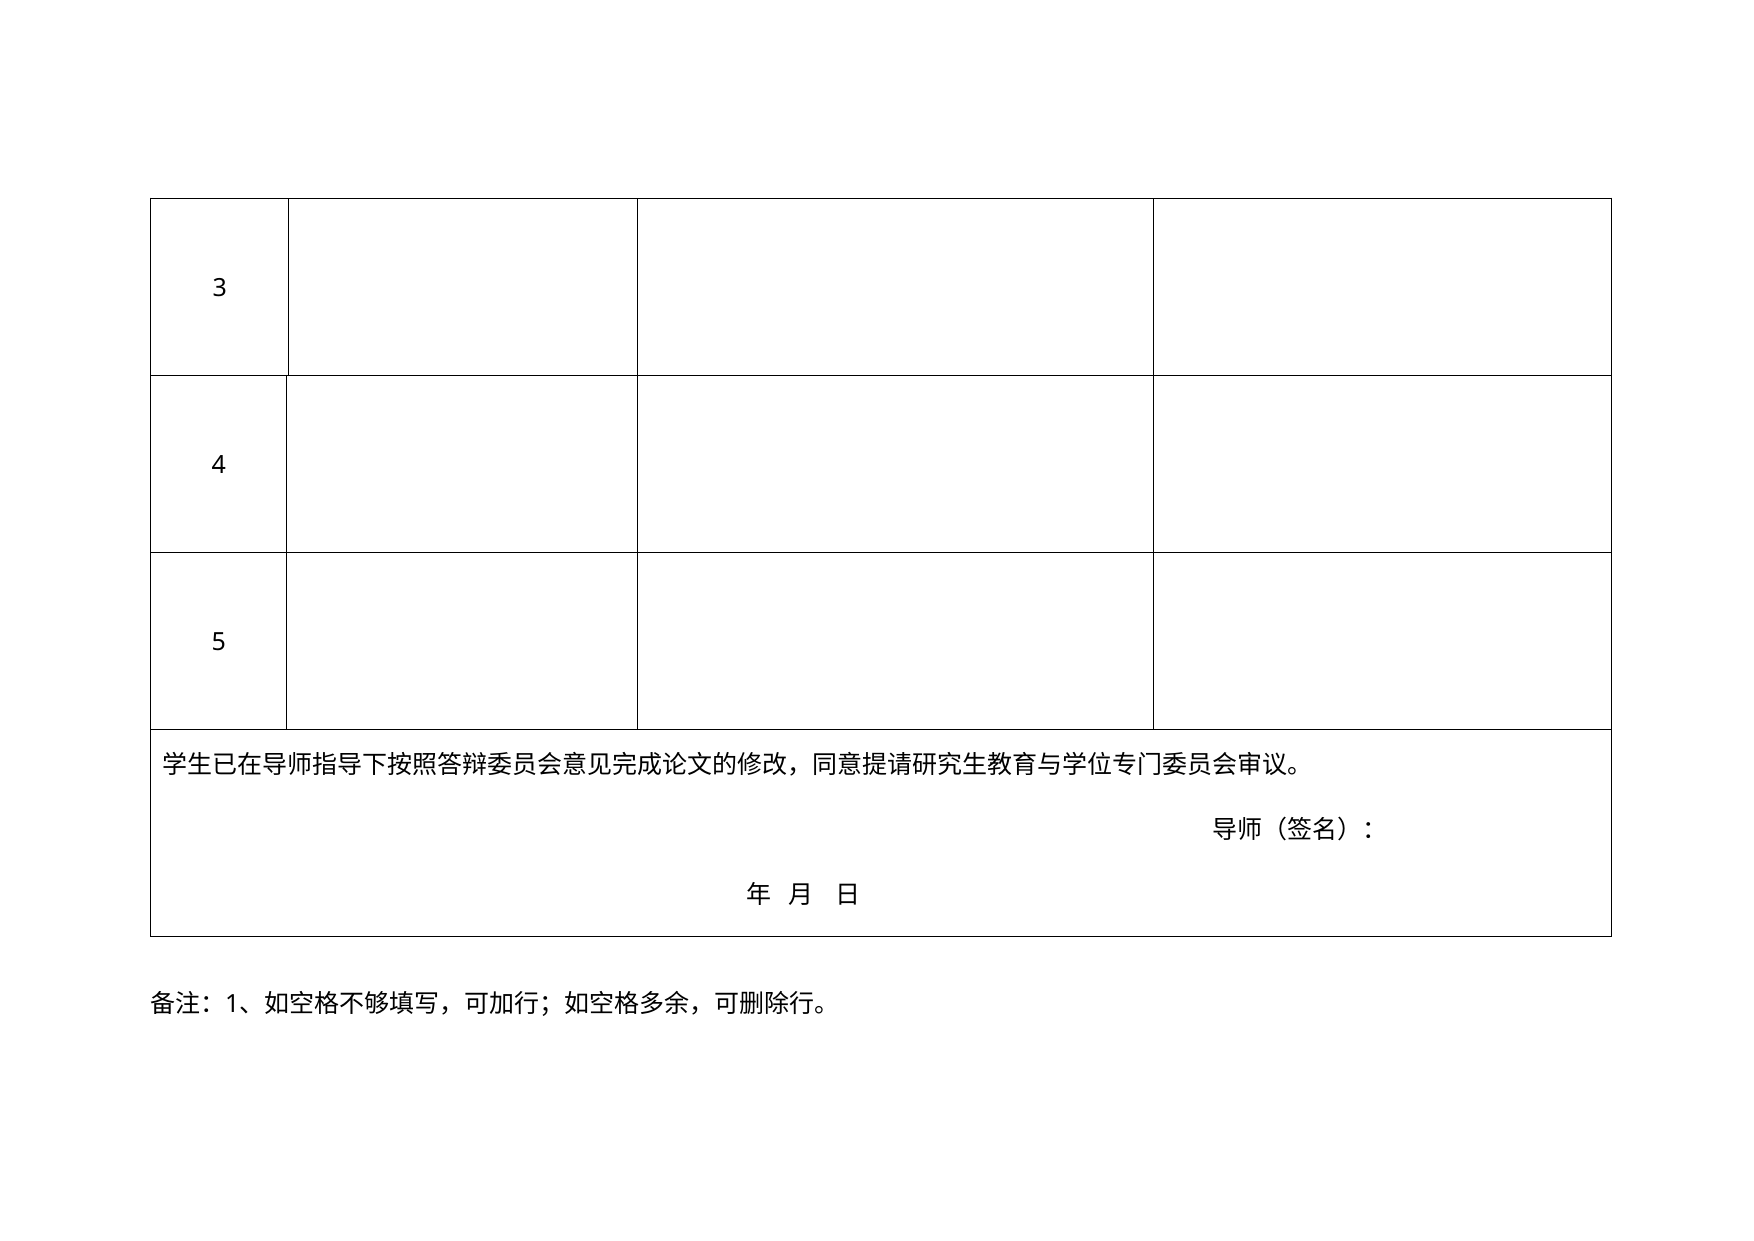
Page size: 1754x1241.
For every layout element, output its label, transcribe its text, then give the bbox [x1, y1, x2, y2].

table_cell 3 [151, 199, 288, 375]
table_cell [287, 376, 637, 552]
table_cell [638, 376, 1153, 552]
table_cell 4 [151, 376, 286, 552]
table_cell [289, 199, 637, 375]
table_cell [1154, 199, 1611, 375]
table_cell 学生已在导师指导下按照答辩委员会意见完成论文的修改，同意提请研究生教育与学位专门委员会审议。 导师（签名）： 年 月 日 导师（签名）： 年 月 日 [151, 730, 1611, 936]
table_cell 5 [151, 553, 286, 729]
table_cell [1154, 376, 1611, 552]
table_cell [638, 199, 1153, 375]
table_cell [638, 553, 1153, 729]
text 备注：1、如空格不够填写，可加行；如空格多余，可删除行。 [150, 969, 1604, 1034]
table_cell [287, 553, 637, 729]
table_cell [1154, 553, 1611, 729]
